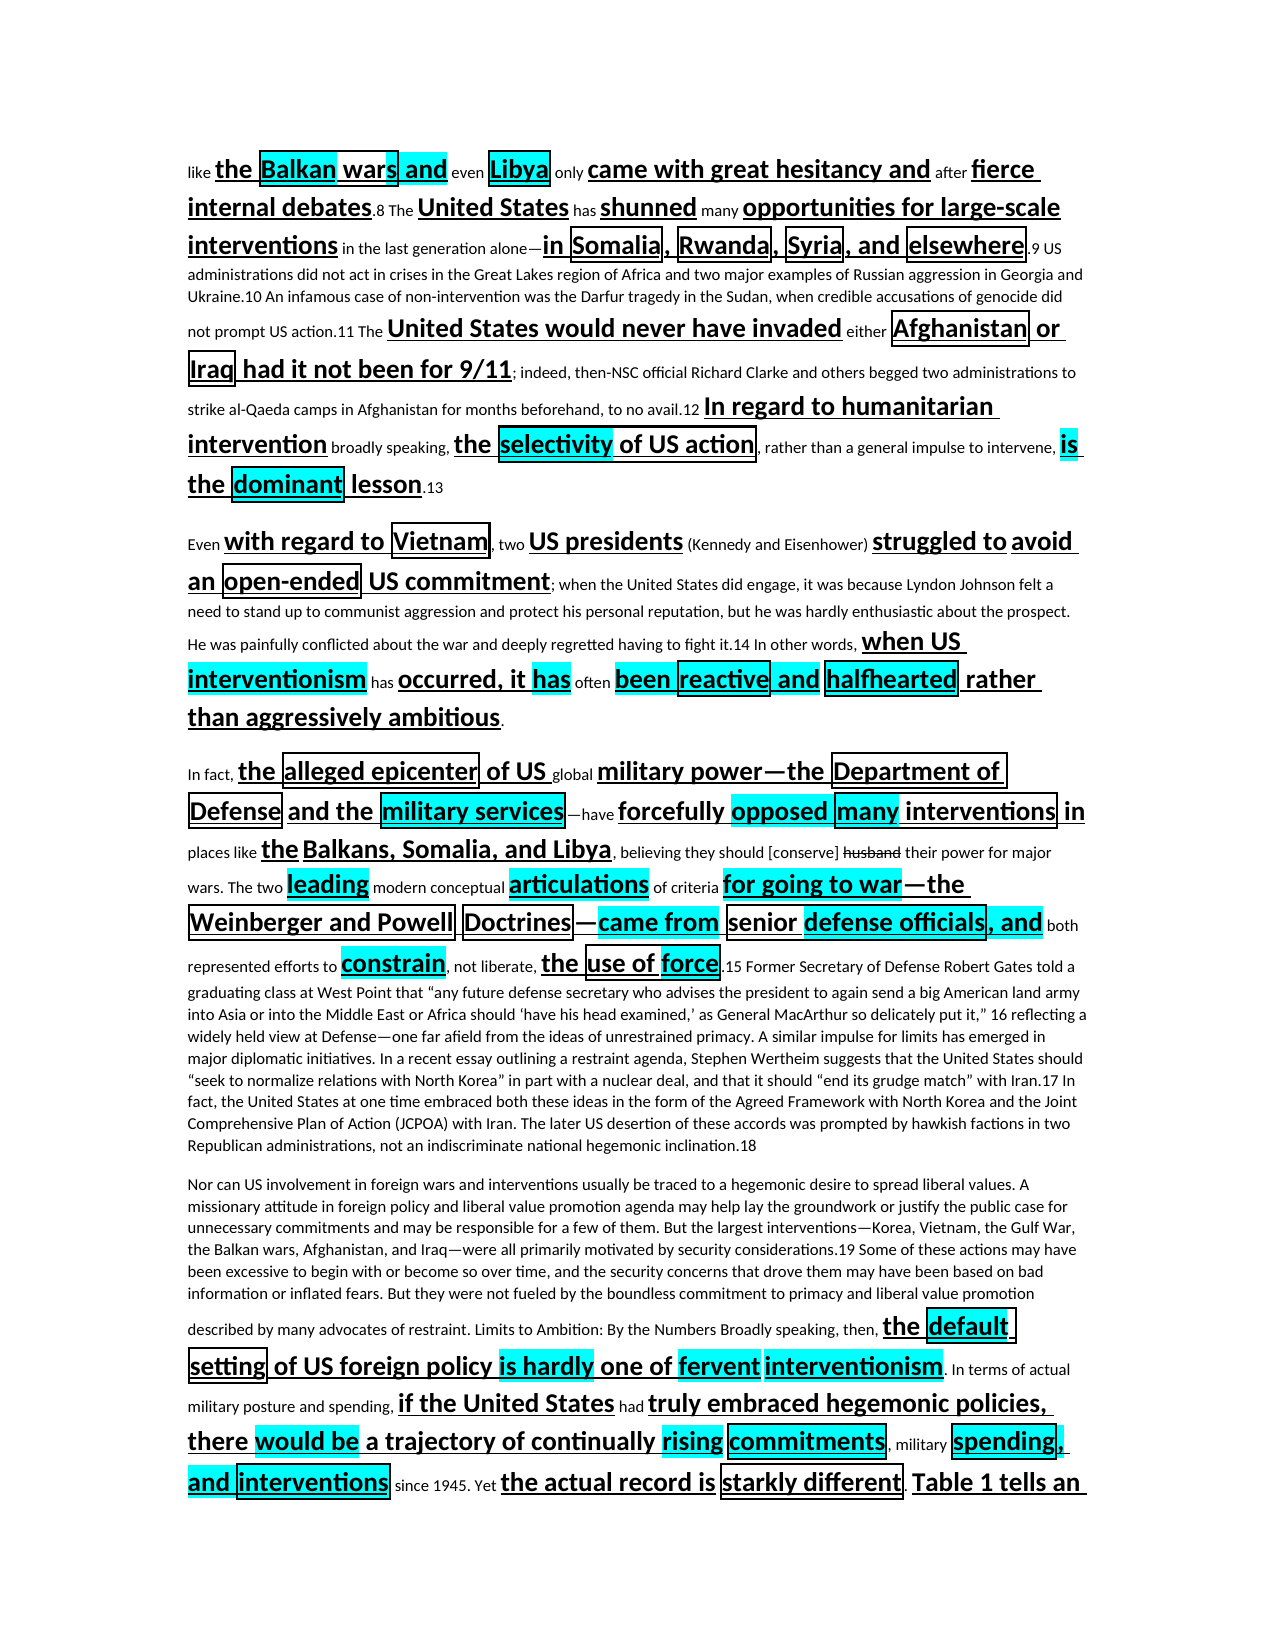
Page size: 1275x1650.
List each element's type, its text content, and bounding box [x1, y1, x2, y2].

text In fact, the alleged epicenter of US global military power—the Department of Defense and the military services—have forcefully opposed many interventions in places like the Balkans, Somalia, and Libya, believing they should [conserve] husband their power for major wars. The two leading modern conceptual articulations of criteria for going to war—the Weinberger and Powell Doctrines—came from senior defense officials, and both represented efforts to constrain, not liberate, the use of force.15 Former Secretary of Defense Robert Gates told a graduating class at West Point that “any future defense secretary who advises the president to again send a big American land army into Asia or into the Middle East or Africa should ‘have his head examined,’ as General MacArthur so delicately put it,” 16 reflecting a widely held view at Defense—one far afield from the ideas of unrestrained primacy. A similar impulse for limits has emerged in major diplomatic initiatives. In a recent essay outlining a restraint agenda, Stephen Wertheim suggests that the United States should “seek to normalize relations with North Korea” in part with a nuclear deal, and that it should “end its grudge match” with Iran.17 In fact, the United States at one time embraced both these ideas in the form of the Agreed Framework with North Korea and the Joint Comprehensive Plan of Action (JCPOA) with Iran. The later US desertion of these accords was prompted by hawkish factions in two Republican administrations, not an indiscriminate national hegemonic inclination.18 [187, 752, 1087, 1156]
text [187, 1174, 1087, 1500]
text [187, 150, 1087, 503]
text Even with regard to Vietnam, two US presidents (Kennedy and Eisenhower) struggled to avoid an open-ended US commitment; when the United States did engage, it was because Lyndon Johnson felt a need to stand up to communist aggression and protect his personal reputation, but he was hardly enthusiastic about the prospect. He was painfully conflicted about the war and deeply regretted having to fight it.14 In other words, when US interventionism has occurred, it has often been reactive and halfhearted rather than aggressively ambitious. [187, 522, 1087, 733]
